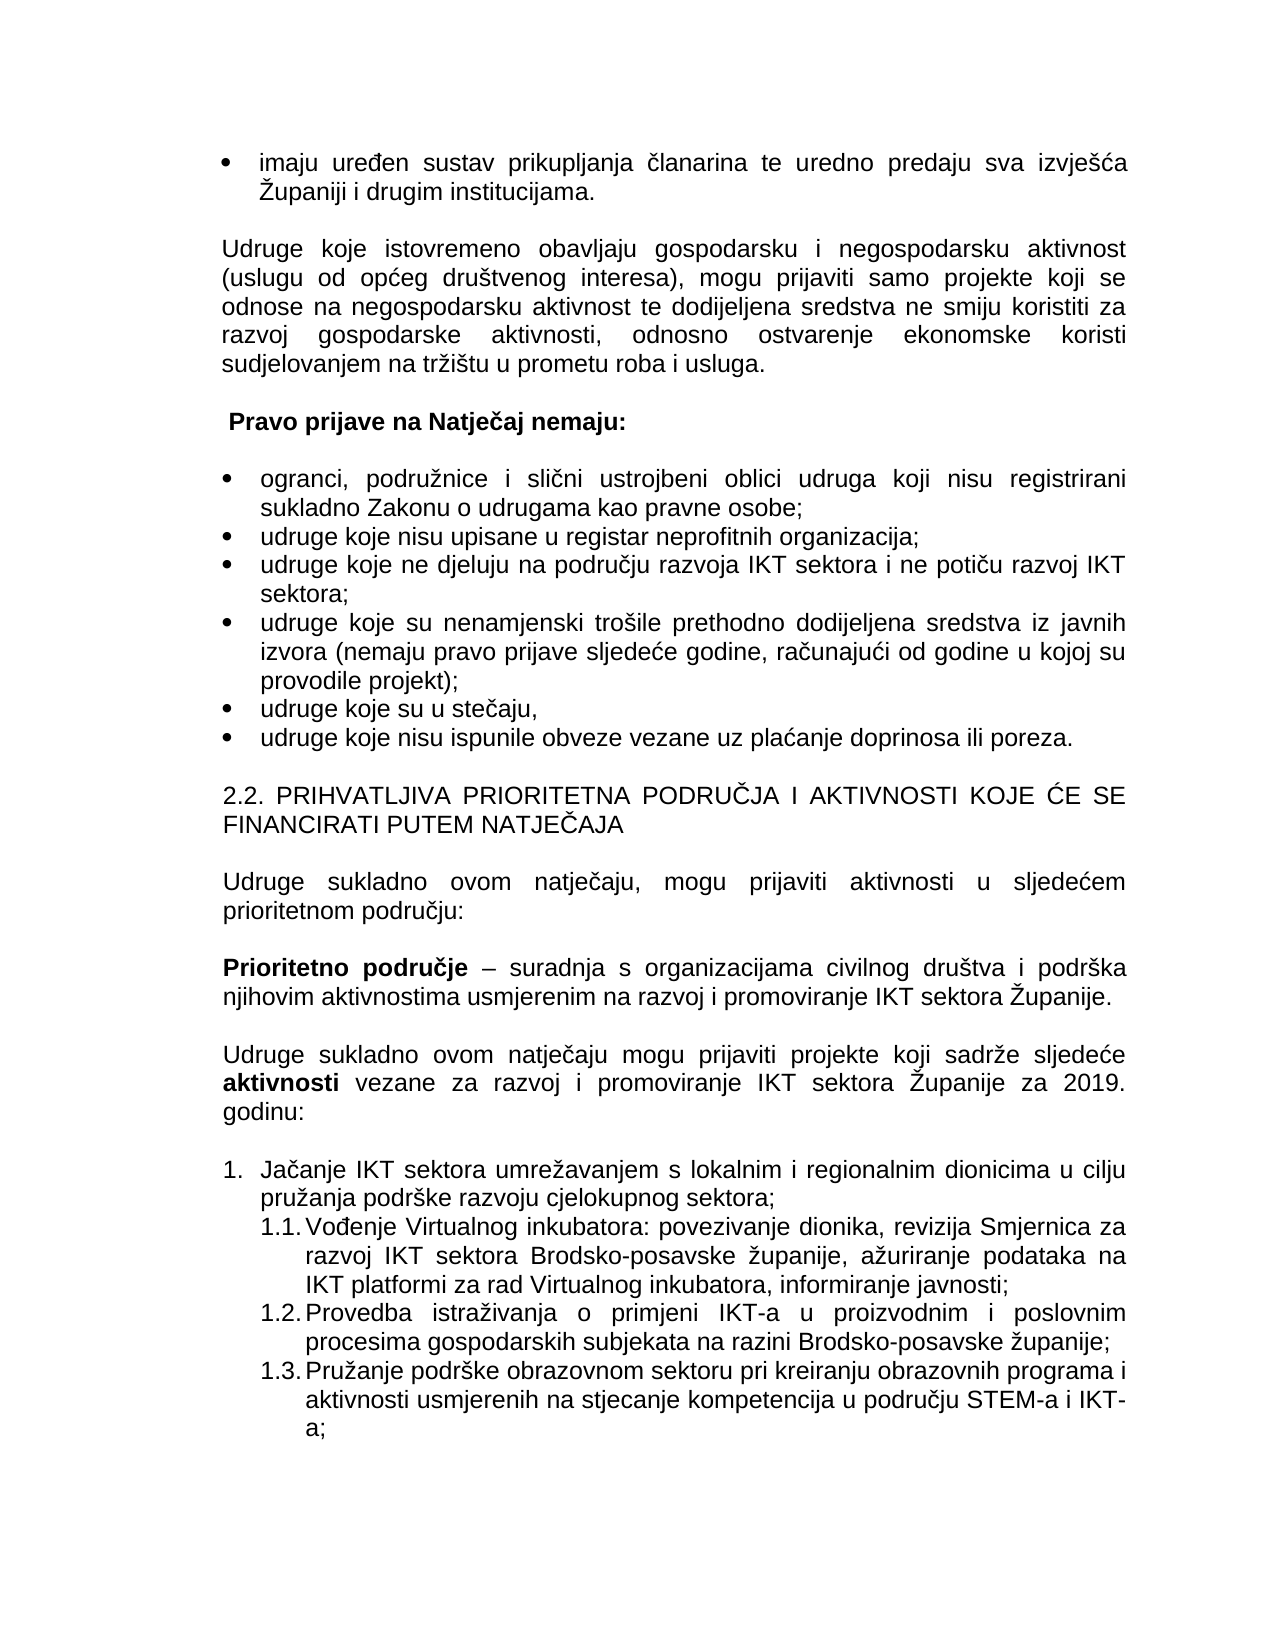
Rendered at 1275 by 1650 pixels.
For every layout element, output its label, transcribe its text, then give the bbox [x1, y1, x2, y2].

list udruge koje nisu upisane u registar neprofitnih organizacija; [223, 522, 1127, 550]
list Pružanje podrške obrazovnom sektoru pri kreiranju obrazovnih programa i aktivnosti usmjerenih na stjecanje kompetencija u području STEM-a i IKT-a; [260, 1356, 1127, 1442]
text Pravo prijave na Natječaj nemaju: [221, 406, 1127, 435]
list udruge koje nisu ispunile obveze vezane uz plaćanje doprinosa ili poreza. [223, 723, 1127, 752]
text Udruge sukladno ovom natječaju mogu prijaviti projekte koji sadrže sljedeće aktivnosti vezane za razvoj i promoviranje IKT sektora Županije za 2019. godinu: [223, 1039, 1127, 1126]
text Prioritetno područje – suradnja s organizacijama civilnog društva i podrška njihovim aktivnostima usmjerenim na razvoj i promoviranje IKT sektora Županije. [223, 953, 1127, 1011]
list Vođenje Virtualnog inkubatora: povezivanje dionika, revizija Smjernica za razvoj IKT sektora Brodsko-posavske županije, ažuriranje podataka na IKT platformi za rad Virtualnog inkubatora, informiranje javnosti; [260, 1212, 1127, 1298]
list udruge koje ne djeluju na području razvoja IKT sektora i ne potiču razvoj IKT sektora; [223, 550, 1127, 608]
text Udruge koje istovremeno obavljaju gospodarsku i negospodarsku aktivnost (uslugu od općeg društvenog interesa), mogu prijaviti samo projekte koji se odnose na negospodarsku aktivnost te dodijeljena sredstva ne smiju koristiti za razvoj gospodarske aktivnosti, odnosno ostvarenje ekonomske koristi sudjelovanjem na tržištu u prometu roba i usluga. [221, 234, 1127, 378]
list Provedba istraživanja o primjeni IKT-a u proizvodnim i poslovnim procesima gospodarskih subjekata na razini Brodsko-posavske županije; [260, 1298, 1127, 1356]
list imaju uređen sustav prikupljanja članarina te uredno predaju sva izvješća Županiji i drugim institucijama. [221, 148, 1127, 205]
list Jačanje IKT sektora umrežavanjem s lokalnim i regionalnim dionicima u cilju pružanja podrške razvoju cjelokupnog sektora; [223, 1154, 1127, 1212]
text Udruge sukladno ovom natječaju, mogu prijaviti aktivnosti u sljedećem prioritetnom području: [223, 867, 1127, 924]
list udruge koje su nenamjenski trošile prethodno dodijeljena sredstva iz javnih izvora (nemaju pravo prijave sljedeće godine, računajući od godine u kojoj su provodile projekt); [223, 608, 1127, 694]
list ogranci, podružnice i slični ustrojbeni oblici udruga koji nisu registrirani sukladno Zakonu o udrugama kao pravne osobe; [223, 464, 1127, 522]
list udruge koje su u stečaju, [223, 694, 1127, 723]
text 2.2. PRIHVATLJIVA PRIORITETNA PODRUČJA I AKTIVNOSTI KOJE ĆE SE FINANCIRATI PUTEM NATJEČAJA [223, 781, 1127, 838]
